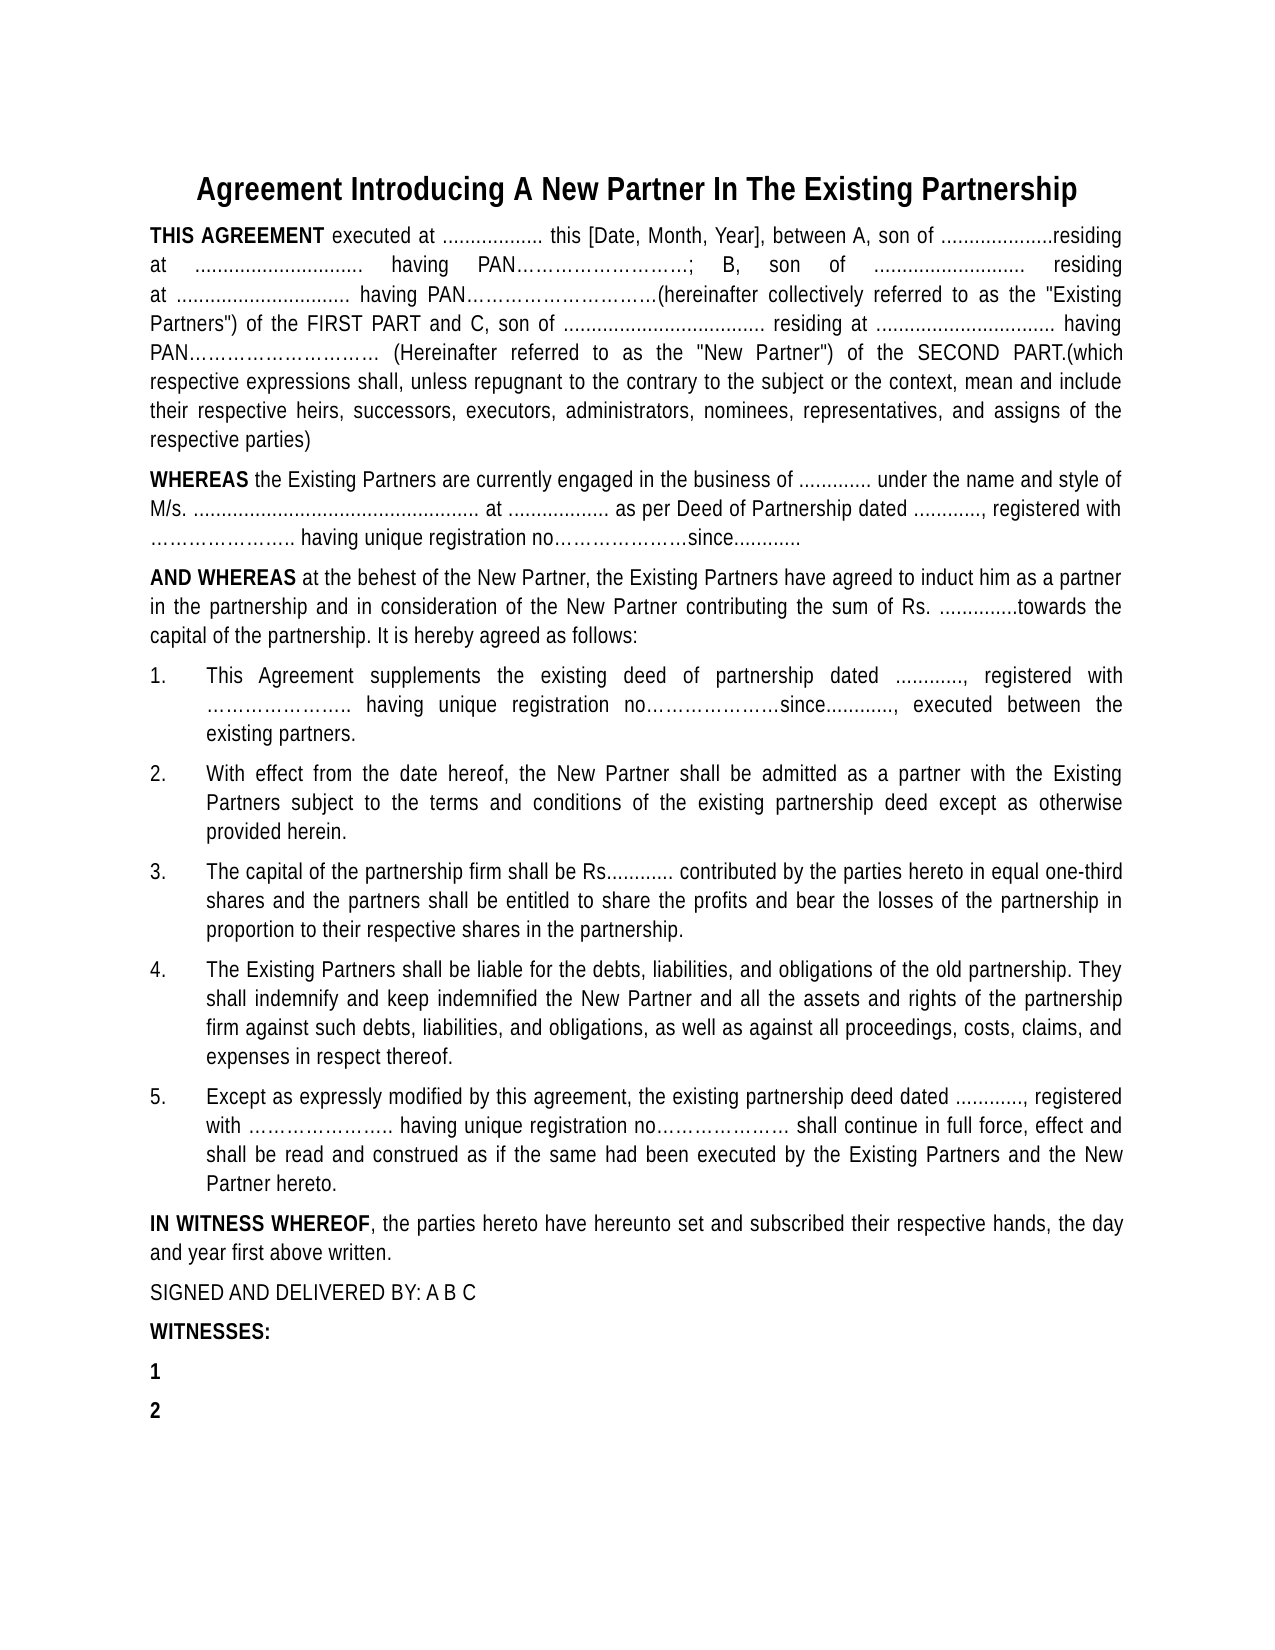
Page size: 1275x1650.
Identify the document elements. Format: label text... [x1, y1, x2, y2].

text AND WHEREAS at the behest of the New Partner, the Existing Partners have agreed to induct him as a partner in the partnership and in consideration of the New Partner contributing the sum of Rs. ..............towards the capital of the partnership. It is hereby agreed as follows: [150, 561, 1125, 649]
text IN WITNESS WHEREOF, the parties hereto have hereunto set and subscribed their respective hands, the day and year first above written. [150, 1207, 1125, 1265]
list With effect from the date hereof, the New Partner shall be admitted as a partner with the Existing Partners subject to the terms and conditions of the existing partnership deed except as otherwise provided herein. [150, 757, 1125, 844]
text WHEREAS the Existing Partners are currently engaged in the business of ............. under the name and style of M/s. ................................................... at .................. as per Deed of Partnership dated ............, registered with ………………….. having unique registration no…………………since............ [150, 463, 1125, 551]
text 1 [150, 1355, 1125, 1384]
text Agreement Introducing A New Partner In The Existing Partnership [150, 169, 1125, 207]
list Except as expressly modified by this agreement, the existing partnership deed dated ............, registered with ………………….. having unique registration no………………… shall continue in full force, effect and shall be read and construed as if the same had been executed by the Existing Partners and the New Partner hereto. [150, 1080, 1125, 1197]
text WITNESSES: [150, 1315, 1125, 1344]
list The capital of the partnership firm shall be Rs............ contributed by the parties hereto in equal one-third shares and the partners shall be entitled to share the profits and bear the losses of the partnership in proportion to their respective shares in the partnership. [150, 855, 1125, 942]
list This Agreement supplements the existing deed of partnership dated ............, registered with ………………….. having unique registration no…………………since............, executed between the existing partners. [150, 659, 1125, 747]
text 2 [150, 1394, 1125, 1424]
list The Existing Partners shall be liable for the debts, liabilities, and obligations of the old partnership. They shall indemnify and keep indemnified the New Partner and all the assets and rights of the partnership firm against such debts, liabilities, and obligations, as well as against all proceedings, costs, claims, and expenses in respect thereof. [150, 953, 1125, 1069]
text THIS AGREEMENT executed at .................. this [Date, Month, Year], between A, son of ....................residing at .............................. having PAN………………………; B, son of ........................... residing at ............................... having PAN…………………………(hereinafter collectively referred to as the "Existing Partners") of the FIRST PART and C, son of .................................... residing at ................................ having PAN………………………… (Hereinafter referred to as the "New Partner") of the SECOND PART.(which respective expressions shall, unless repugnant to the contrary to the subject or the context, mean and include their respective heirs, successors, executors, administrators, nominees, representatives, and assigns of the respective parties) [150, 219, 1125, 453]
text SIGNED AND DELIVERED BY: A B C [150, 1276, 1125, 1305]
